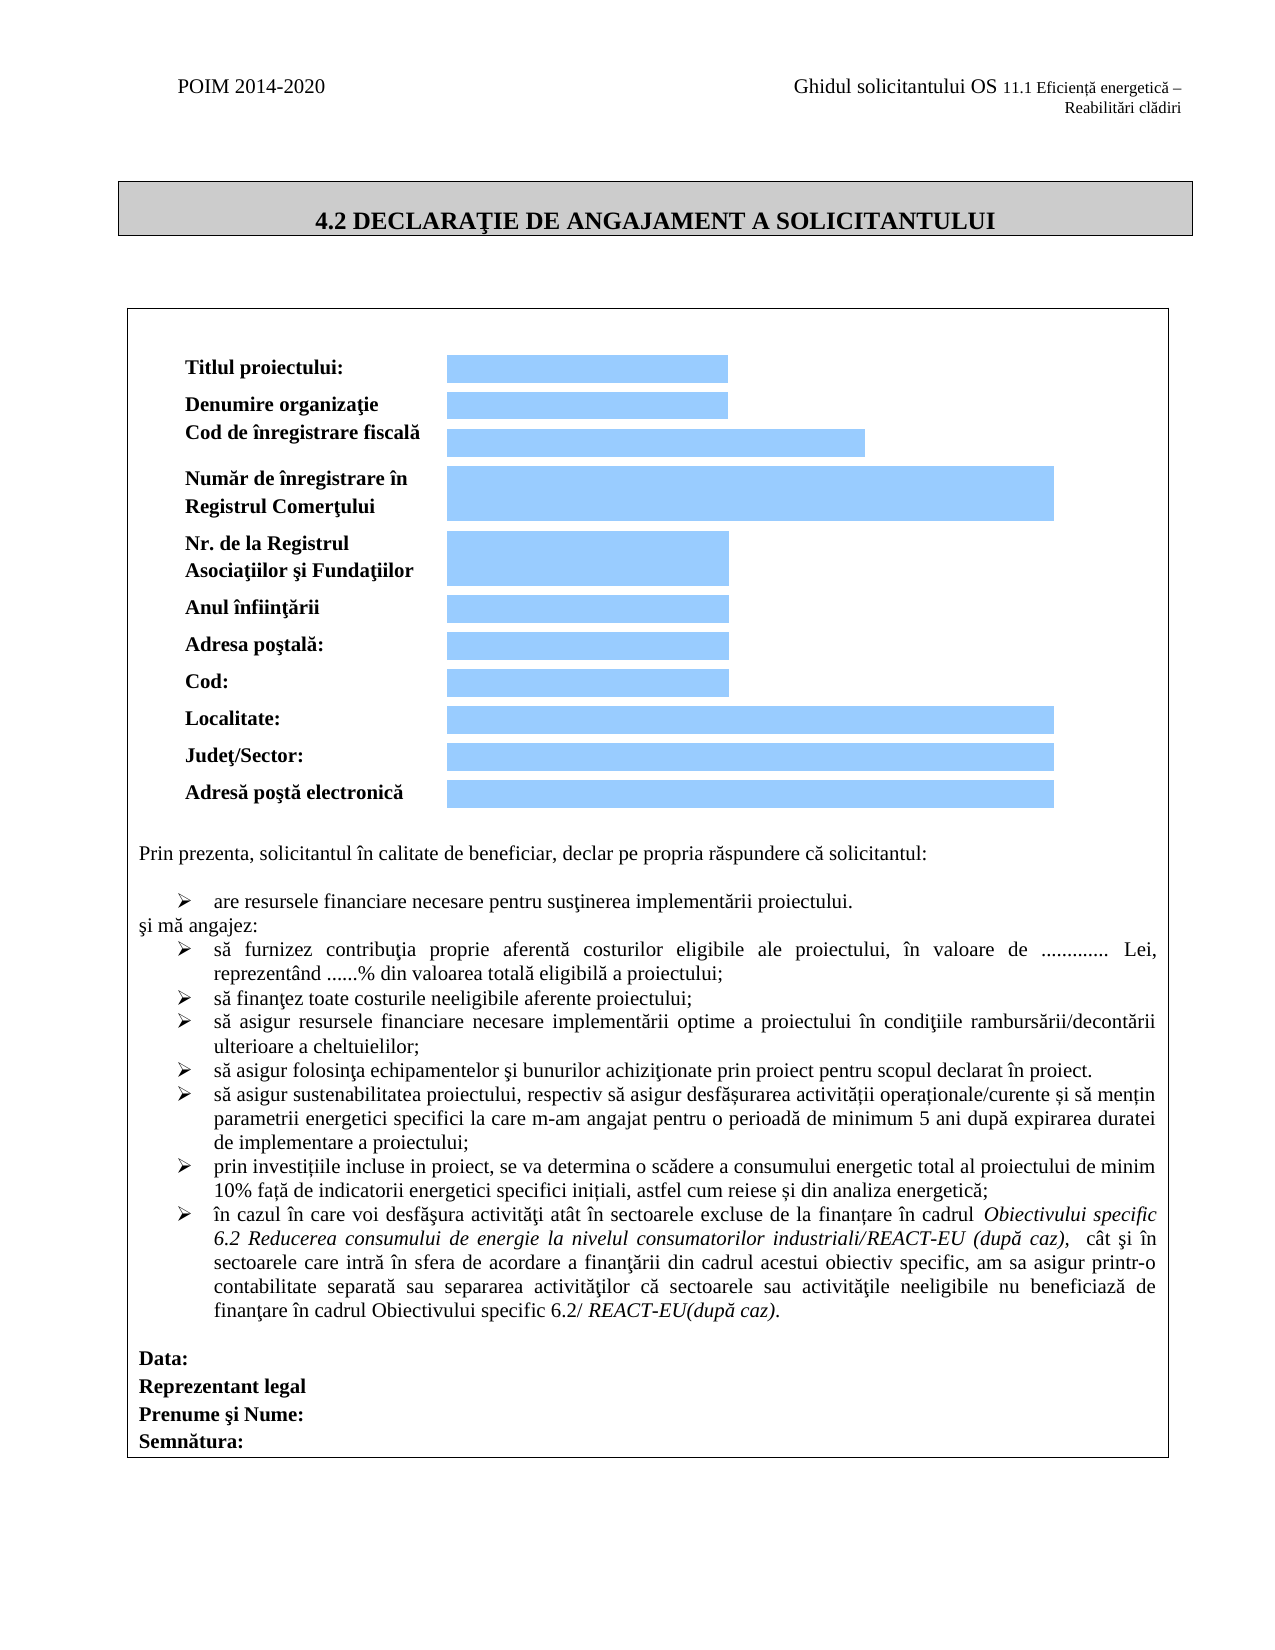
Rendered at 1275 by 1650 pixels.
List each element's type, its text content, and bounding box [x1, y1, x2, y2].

table_header 4.2 DECLARAŢIE DE ANGAJAMENT A SOLICITANTULUI [119, 182, 1192, 235]
table_header Prin prezenta, solicitantul în calitate de beneficiar, declar pe propria răspundere că solicitantul: are resursele financiare necesare pentru susţinerea implementării proiectului. şi mă angajez: să furnizez contribuţia proprie aferentă costurilor eligibile ale proiectului, în valoare de ............. Lei, reprezentând ......% din valoarea totală eligibilă a proiectului; să finanţez toate costurile neeligibile aferente proiectului; să asigur resursele financiare necesare implementării optime a proiectului în condiţiile rambursării/decontării ulterioare a cheltuielilor; să asigur folosinţa echipamentelor şi bunurilor achiziţionate prin proiect pentru scopul declarat în proiect. să asigur sustenabilitatea proiectului, respectiv să asigur desfășurarea activității operaționale/curente și să mențin parametrii energetici specifici la care m-am angajat pentru o perioadă de minimum 5 ani după expirarea duratei de implementare a proiectului; prin investițiile incluse in proiect, se va determina o scădere a consumului energetic total al proiectului de minim 10% față de indicatorii energetici specifici inițiali, astfel cum reiese și din analiza energetică; în cazul în care voi desfăşura activităţi atât în sectoarele excluse de la finanțare în cadrul Obiectivului specific 6.2 Reducerea consumului de energie la nivelul consumatorilor industriali/REACT-EU (după caz), cât şi în sectoarele care intră în sfera de acordare a finanţării din cadrul acestui obiectiv specific, am sa asigur printr-o contabilitate separată sau separarea activităţilor că sectoarele sau activităţile neeligibile nu beneficiază de finanţare în cadrul Obiectivului specific 6.2/ REACT-EU(după caz). Data: Reprezentant legal Prenume şi Nume: Semnătura: [128, 309, 1168, 1457]
